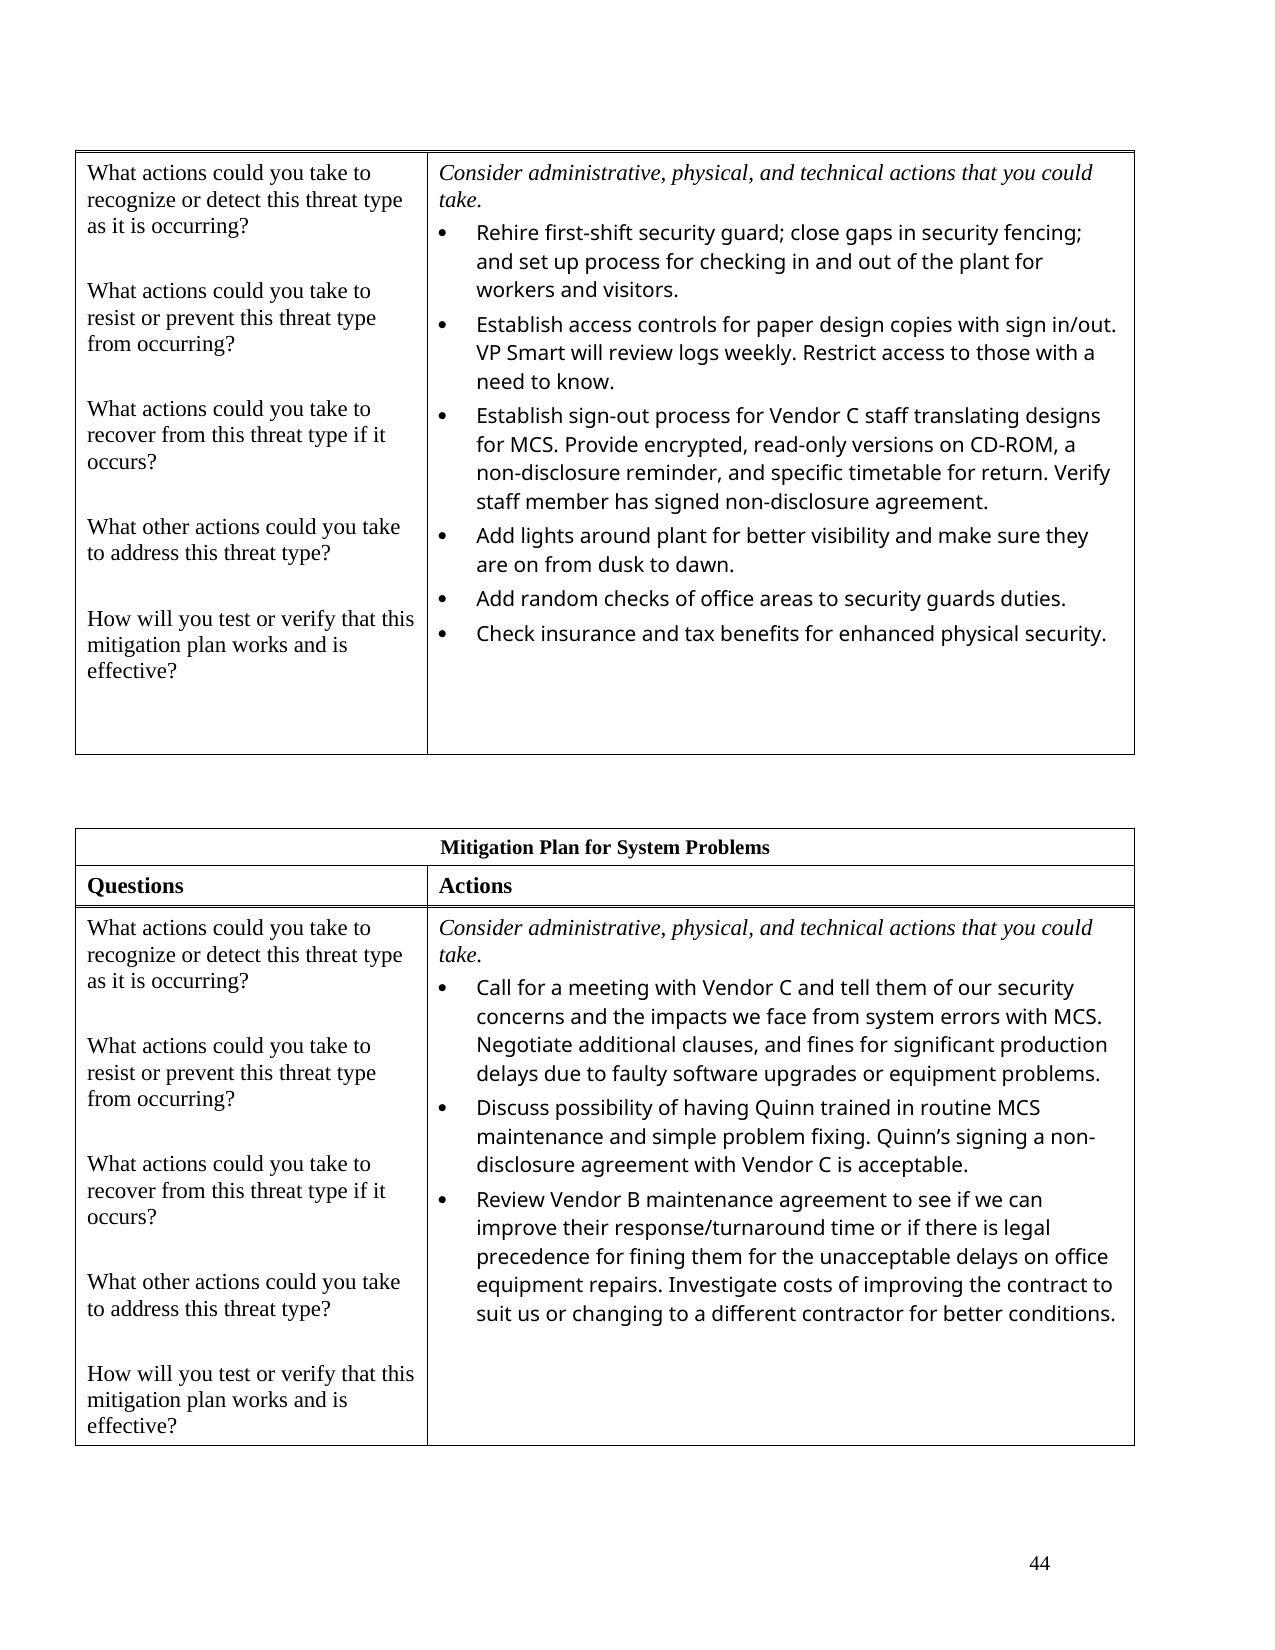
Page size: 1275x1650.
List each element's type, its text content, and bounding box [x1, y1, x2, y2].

table_header Mitigation Plan for System Problems [76, 829, 1134, 865]
table_cell Consider administrative, physical, and technical actions that you could take. Call for a meeting with Vendor C and tell them of our security concerns and the impacts we face from system errors with MCS. Negotiate additional clauses, and fines for significant production delays due to faulty software upgrades or equipment problems. Discuss possibility of having Quinn trained in routine MCS maintenance and simple problem fixing. Quinn’s signing a non-disclosure agreement with Vendor C is acceptable. Review Vendor B maintenance agreement to see if we can improve their response/turnaround time or if there is legal precedence for fining them for the unacceptable delays on office equipment repairs. Investigate costs of improving the contract to suit us or changing to a different contractor for better conditions. [428, 908, 1134, 1445]
table_cell Actions [428, 866, 1134, 905]
table_cell Consider administrative, physical, and technical actions that you could take. Rehire first-shift security guard; close gaps in security fencing; and set up process for checking in and out of the plant for workers and visitors. Establish access controls for paper design copies with sign in/out. VP Smart will review logs weekly. Restrict access to those with a need to know. Establish sign-out process for Vendor C staff translating designs for MCS. Provide encrypted, read-only versions on CD-ROM, a non-disclosure reminder, and specific timetable for return. Verify staff member has signed non-disclosure agreement. Add lights around plant for better visibility and make sure they are on from dusk to dawn. Add random checks of office areas to security guards duties. Check insurance and tax benefits for enhanced physical security. [428, 153, 1134, 754]
table_cell Questions [76, 866, 427, 905]
